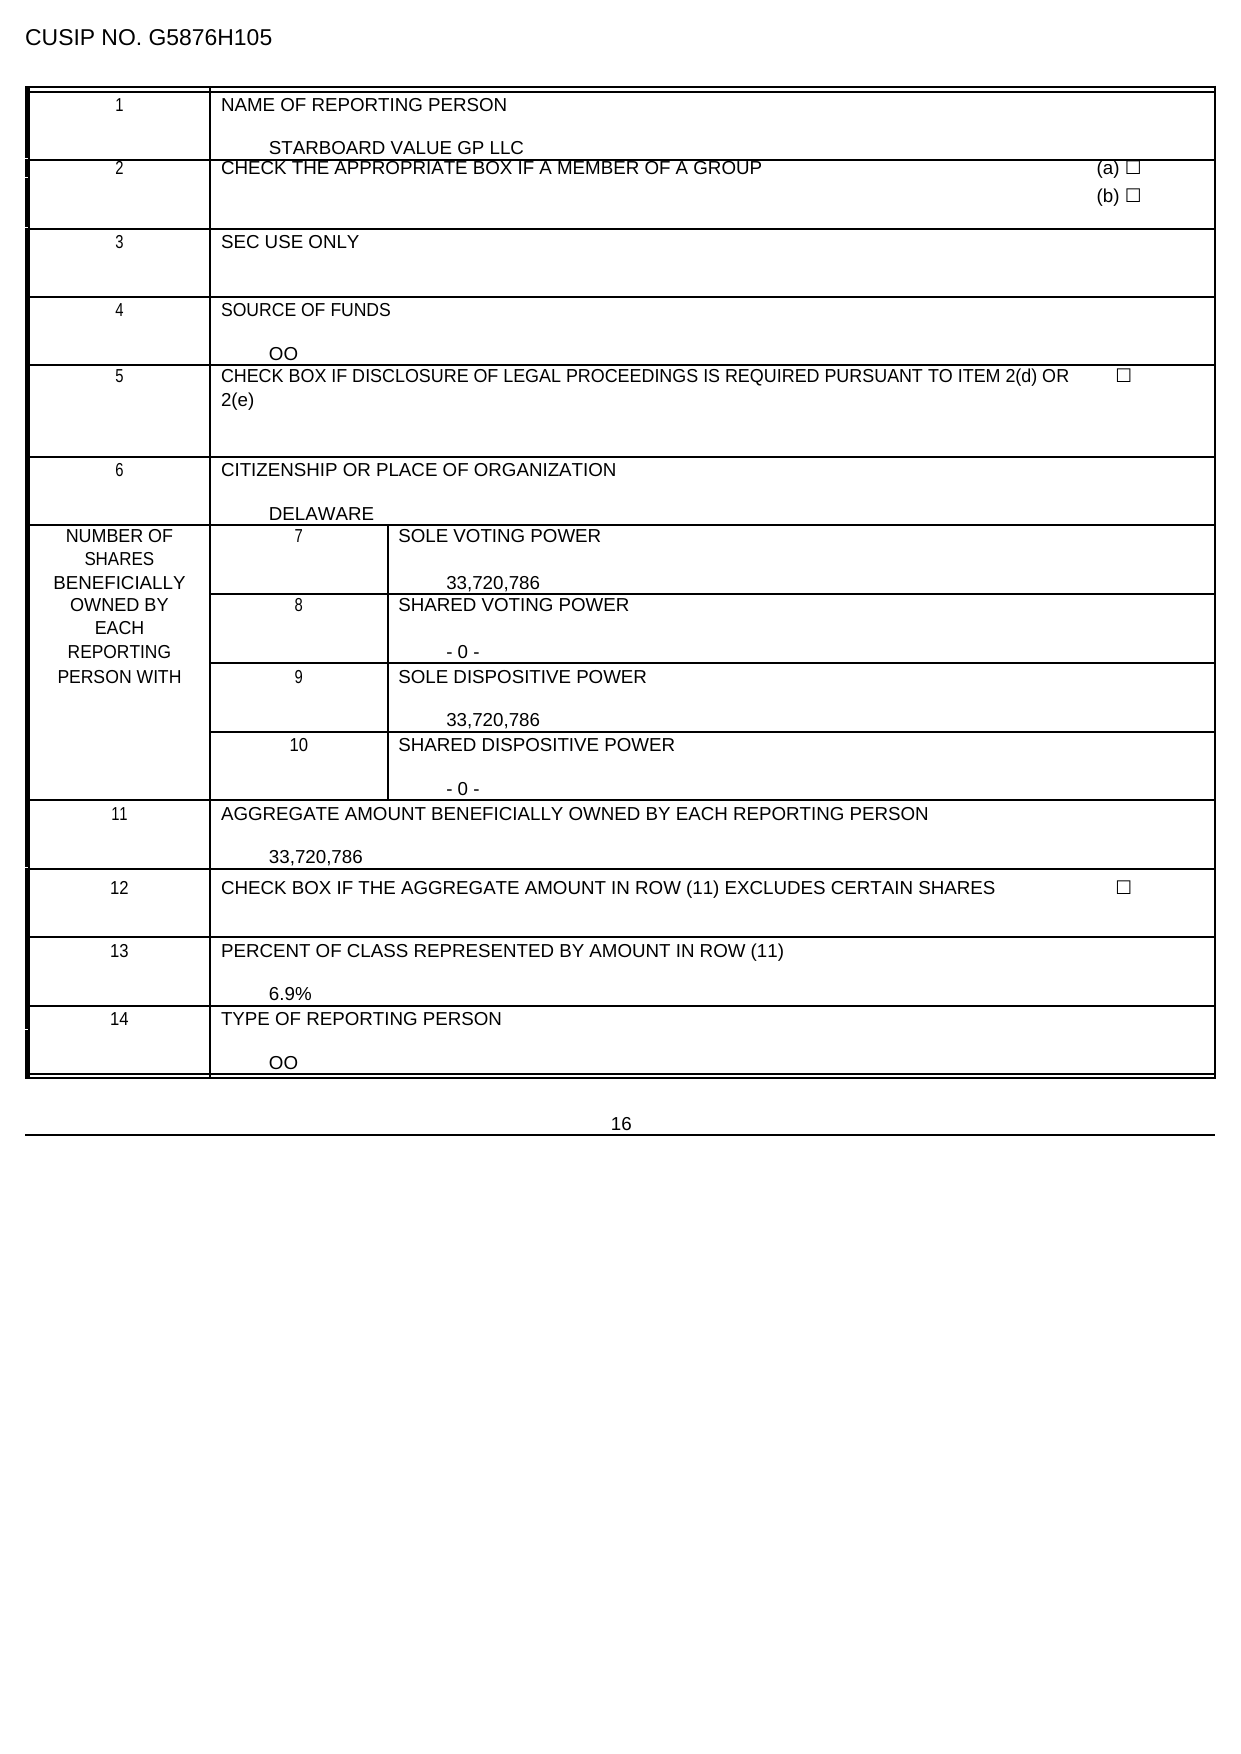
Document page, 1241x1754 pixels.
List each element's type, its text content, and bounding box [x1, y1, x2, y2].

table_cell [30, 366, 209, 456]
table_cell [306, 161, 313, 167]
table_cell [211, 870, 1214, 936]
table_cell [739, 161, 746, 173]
text CUSIP NO. G5876H105 [25, 23, 1215, 50]
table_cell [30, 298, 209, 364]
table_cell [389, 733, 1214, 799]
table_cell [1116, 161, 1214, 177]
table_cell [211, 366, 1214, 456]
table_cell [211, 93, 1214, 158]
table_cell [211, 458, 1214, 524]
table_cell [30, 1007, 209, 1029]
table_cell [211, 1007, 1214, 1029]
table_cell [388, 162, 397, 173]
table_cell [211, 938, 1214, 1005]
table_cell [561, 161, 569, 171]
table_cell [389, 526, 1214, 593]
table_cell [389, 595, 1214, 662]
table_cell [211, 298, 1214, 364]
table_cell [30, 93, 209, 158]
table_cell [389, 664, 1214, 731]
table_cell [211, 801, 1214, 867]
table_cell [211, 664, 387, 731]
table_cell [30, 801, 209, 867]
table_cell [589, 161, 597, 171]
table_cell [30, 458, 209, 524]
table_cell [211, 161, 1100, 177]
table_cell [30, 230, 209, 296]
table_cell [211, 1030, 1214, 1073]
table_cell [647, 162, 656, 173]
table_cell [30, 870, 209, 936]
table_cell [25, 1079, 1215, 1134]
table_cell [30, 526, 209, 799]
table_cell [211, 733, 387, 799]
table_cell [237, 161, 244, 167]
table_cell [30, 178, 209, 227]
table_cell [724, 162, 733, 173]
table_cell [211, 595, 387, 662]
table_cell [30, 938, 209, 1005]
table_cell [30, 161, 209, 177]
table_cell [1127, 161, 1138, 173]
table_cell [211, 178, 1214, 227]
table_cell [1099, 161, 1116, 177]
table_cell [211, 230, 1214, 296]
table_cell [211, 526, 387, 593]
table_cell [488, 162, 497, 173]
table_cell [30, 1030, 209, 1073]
